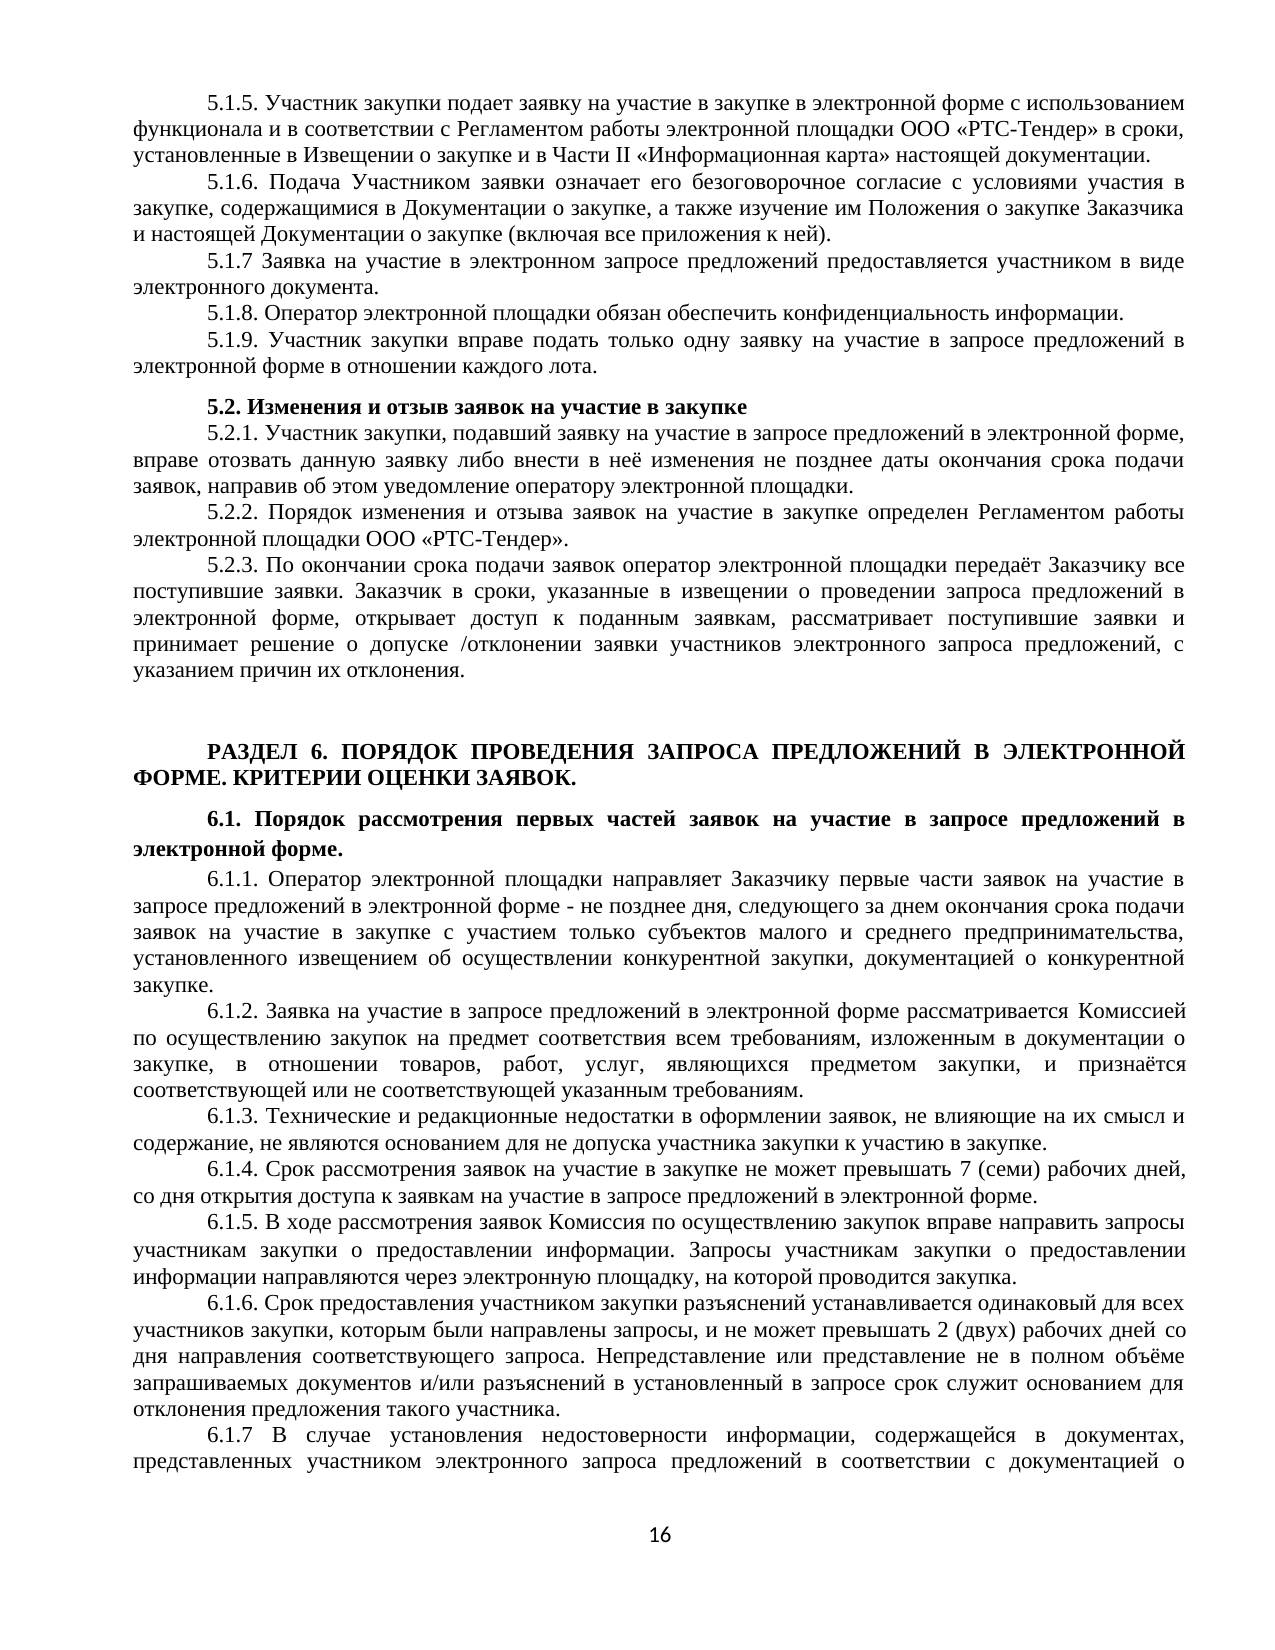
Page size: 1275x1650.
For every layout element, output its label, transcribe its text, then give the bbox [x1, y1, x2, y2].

text 5.1.9. Участник закупки вправе подать только одну заявку на участие в запросе предложений в электронной форме в отношении каждого лота. [133, 326, 1186, 378]
text 6.1. Порядок рассмотрения первых частей заявок на участие в запросе предложений в электронной форме. [133, 805, 1186, 862]
text 6.1.5. В ходе рассмотрения заявок Комиссия по осуществлению закупок вправе направить запросы участникам закупки о предоставлении информации. Запросы участникам закупки о предоставлении информации направляются через электронную площадку, на которой проводится закупка. [133, 1208, 1186, 1289]
text 5.1.8. Оператор электронной площадки обязан обеспечить конфиденциальность информации. [133, 299, 1186, 326]
text 5.2.3. По окончании срока подачи заявок оператор электронной площадки передаёт Заказчику все поступившие заявки. Заказчик в сроки, указанные в извещении о проведении запроса предложений в электронной форме, открывает доступ к поданным заявкам, рассматривает поступившие заявки и принимает решение о допуске /отклонении заявки участников электронного запроса предложений, с указанием причин их отклонения. [133, 551, 1186, 683]
text 5.1.6. Подача Участником заявки означает его безоговорочное согласие с условиями участия в закупке, содержащимися в Документации о закупке, а также изучение им Положения о закупке Заказчика и настоящей Документации о закупке (включая все приложения к ней). [133, 168, 1186, 247]
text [133, 1421, 1186, 1474]
text 6.1.3. Технические и редакционные недостатки в оформлении заявок, не влияющие на их смысл и содержание, не являются основанием для не допуска участника закупки к участию в закупке. [133, 1103, 1186, 1155]
text 5.2.2. Порядок изменения и отзыва заявок на участие в закупке определен Регламентом работы электронной площадки ООО «РТС-Тендер». [133, 498, 1186, 551]
text 5.1.7 Заявка на участие в электронном запросе предложений предоставляется участником в виде электронного документа. [133, 247, 1186, 299]
text 6.1.2. Заявка на участие в запросе предложений в электронной форме рассматривается Комиссией по осуществлению закупок на предмет соответствия всем требованиям, изложенным в документации о закупке, в отношении товаров, работ, услуг, являющихся предметом закупки, и признаётся соответствующей или не соответствующей указанным требованиям. [133, 997, 1186, 1103]
text 6.1.4. Срок рассмотрения заявок на участие в закупке не может превышать 7 (семи) рабочих дней, со дня открытия доступа к заявкам на участие в запросе предложений в электронной форме. [133, 1155, 1186, 1208]
text 5.2.1. Участник закупки, подавший заявку на участие в запросе предложений в электронной форме, вправе отозвать данную заявку либо внести в неё изменения не позднее даты окончания срока подачи заявок, направив об этом уведомление оператору электронной площадки. [133, 419, 1186, 498]
subtitle 5.1.5. Участник закупки подает заявку на участие в закупке в электронной форме с использованием функционала и в соответствии с Регламентом работы электронной площадки ООО «РТС-Тендер» в сроки, установленные в Извещении о закупке и в Части II «Информационная карта» настоящей документации. [133, 89, 1186, 168]
text РАЗДЕЛ 6. ПОРЯДОК ПРОВЕДЕНИЯ ЗАПРОСА ПРЕДЛОЖЕНИЙ В ЭЛЕКТРОННОЙ ФОРМЕ. КРИТЕРИИ ОЦЕНКИ ЗАЯВОК. [133, 738, 1186, 791]
text 6.1.6. Срок предоставления участником закупки разъяснений устанавливается одинаковый для всех участников закупки, которым были направлены запросы, и не может превышать 2 (двух) рабочих дней со дня направления соответствующего запроса. Непредставление или представление не в полном объёме запрашиваемых документов и/или разъяснений в установленный в запросе срок служит основанием для отклонения предложения такого участника. [133, 1289, 1186, 1421]
text 5.2. Изменения и отзыв заявок на участие в закупке [133, 393, 1186, 419]
text 6.1.1. Оператор электронной площадки направляет Заказчику первые части заявок на участие в запросе предложений в электронной форме - не позднее дня, следующего за днем окончания срока подачи заявок на участие в закупке с участием только субъектов малого и среднего предпринимательства, установленного извещением об осуществлении конкурентной закупки, документацией о конкурентной закупке. [133, 865, 1186, 997]
